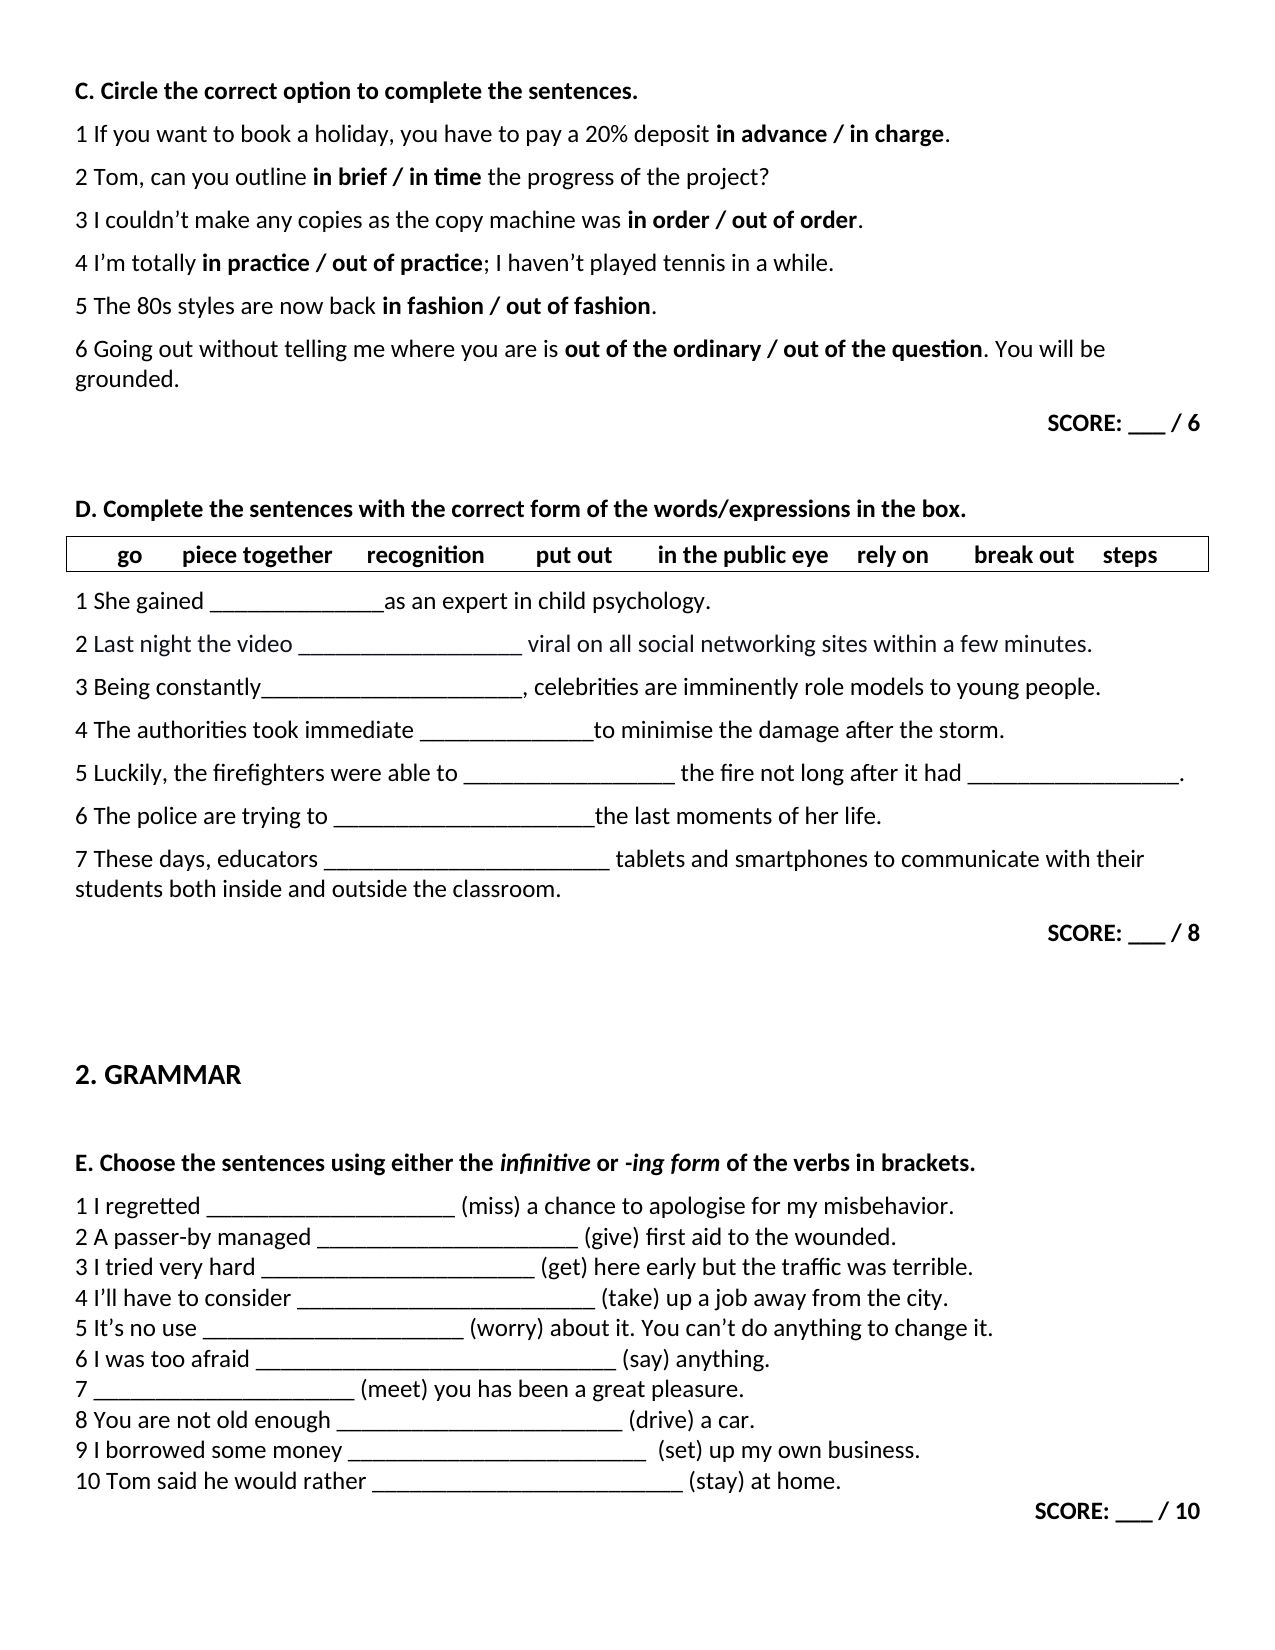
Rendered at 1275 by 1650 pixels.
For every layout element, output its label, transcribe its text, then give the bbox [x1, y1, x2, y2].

text 6 Going out without telling me where you are is out of the ordinary / out of the question. You will be grounded. [75, 333, 1200, 394]
text 6 The police are trying to _____________________the last moments of her life. [75, 800, 1200, 831]
text 1 If you want to book a holiday, you have to pay a 20% deposit in advance / in charge. [75, 118, 1200, 148]
text 3 I couldn’t make any copies as the copy machine was in order / out of order. [75, 204, 1200, 234]
text 4 I’m totally in practice / out of practice; I haven’t played tennis in a while. [75, 247, 1200, 278]
text 10 Tom said he would rather _________________________ (stay) at home. [75, 1465, 1200, 1495]
text SCORE: ___ / 8 [75, 917, 1200, 947]
text C. Circle the correct option to complete the sentences. [75, 75, 1200, 106]
text 4 The authorities took immediate ______________to minimise the damage after the storm. [75, 714, 1200, 744]
text 7 These days, educators _______________________ tablets and smartphones to communicate with their students both inside and outside the classroom. [75, 843, 1200, 904]
text 5 The 80s styles are now back in fashion / out of fashion. [75, 290, 1200, 321]
text 3 I tried very hard ______________________ (get) here early but the traffic was terrible. [75, 1251, 1200, 1282]
text 2 Last night the video __________________ viral on all social networking sites within a few minutes. [75, 628, 1200, 658]
text SCORE: ___ / 10 [75, 1495, 1200, 1526]
text 3 Being constantly_____________________, celebrities are imminently role models to young people. [75, 671, 1200, 702]
text 5 It’s no use _____________________ (worry) about it. You can’t do anything to change it. [75, 1312, 1200, 1343]
text E. Choose the sentences using either the infinitive or -ing form of the verbs in brackets. [75, 1147, 1200, 1178]
text 8 You are not old enough _______________________ (drive) a car. [75, 1404, 1200, 1434]
text 1 I regretted ____________________ (miss) a chance to apologise for my misbehavior. [75, 1190, 1200, 1221]
text D. Complete the sentences with the correct form of the words/expressions in the box. [75, 493, 1200, 523]
text 2. GRAMMAR [75, 1056, 1200, 1092]
text 4 I’ll have to consider ________________________ (take) up a job away from the city. [75, 1282, 1200, 1312]
text 2 A passer-by managed _____________________ (give) first aid to the wounded. [75, 1221, 1200, 1251]
text 7 _____________________ (meet) you has been a great pleasure. [75, 1373, 1200, 1404]
text SCORE: ___ / 6 [75, 407, 1200, 437]
text 2 Tom, can you outline in brief / in time the progress of the project? [75, 161, 1200, 192]
text go piece together recognition put out in the public eye rely on break out steps [67, 537, 1208, 571]
text 9 I borrowed some money ________________________ (set) up my own business. [75, 1434, 1200, 1465]
text 6 I was too afraid _____________________________ (say) anything. [75, 1343, 1200, 1373]
text 1 She gained ______________as an expert in child psychology. [75, 585, 1200, 616]
text 5 Luckily, the firefighters were able to _________________ the fire not long after it had _________________. [75, 757, 1200, 788]
